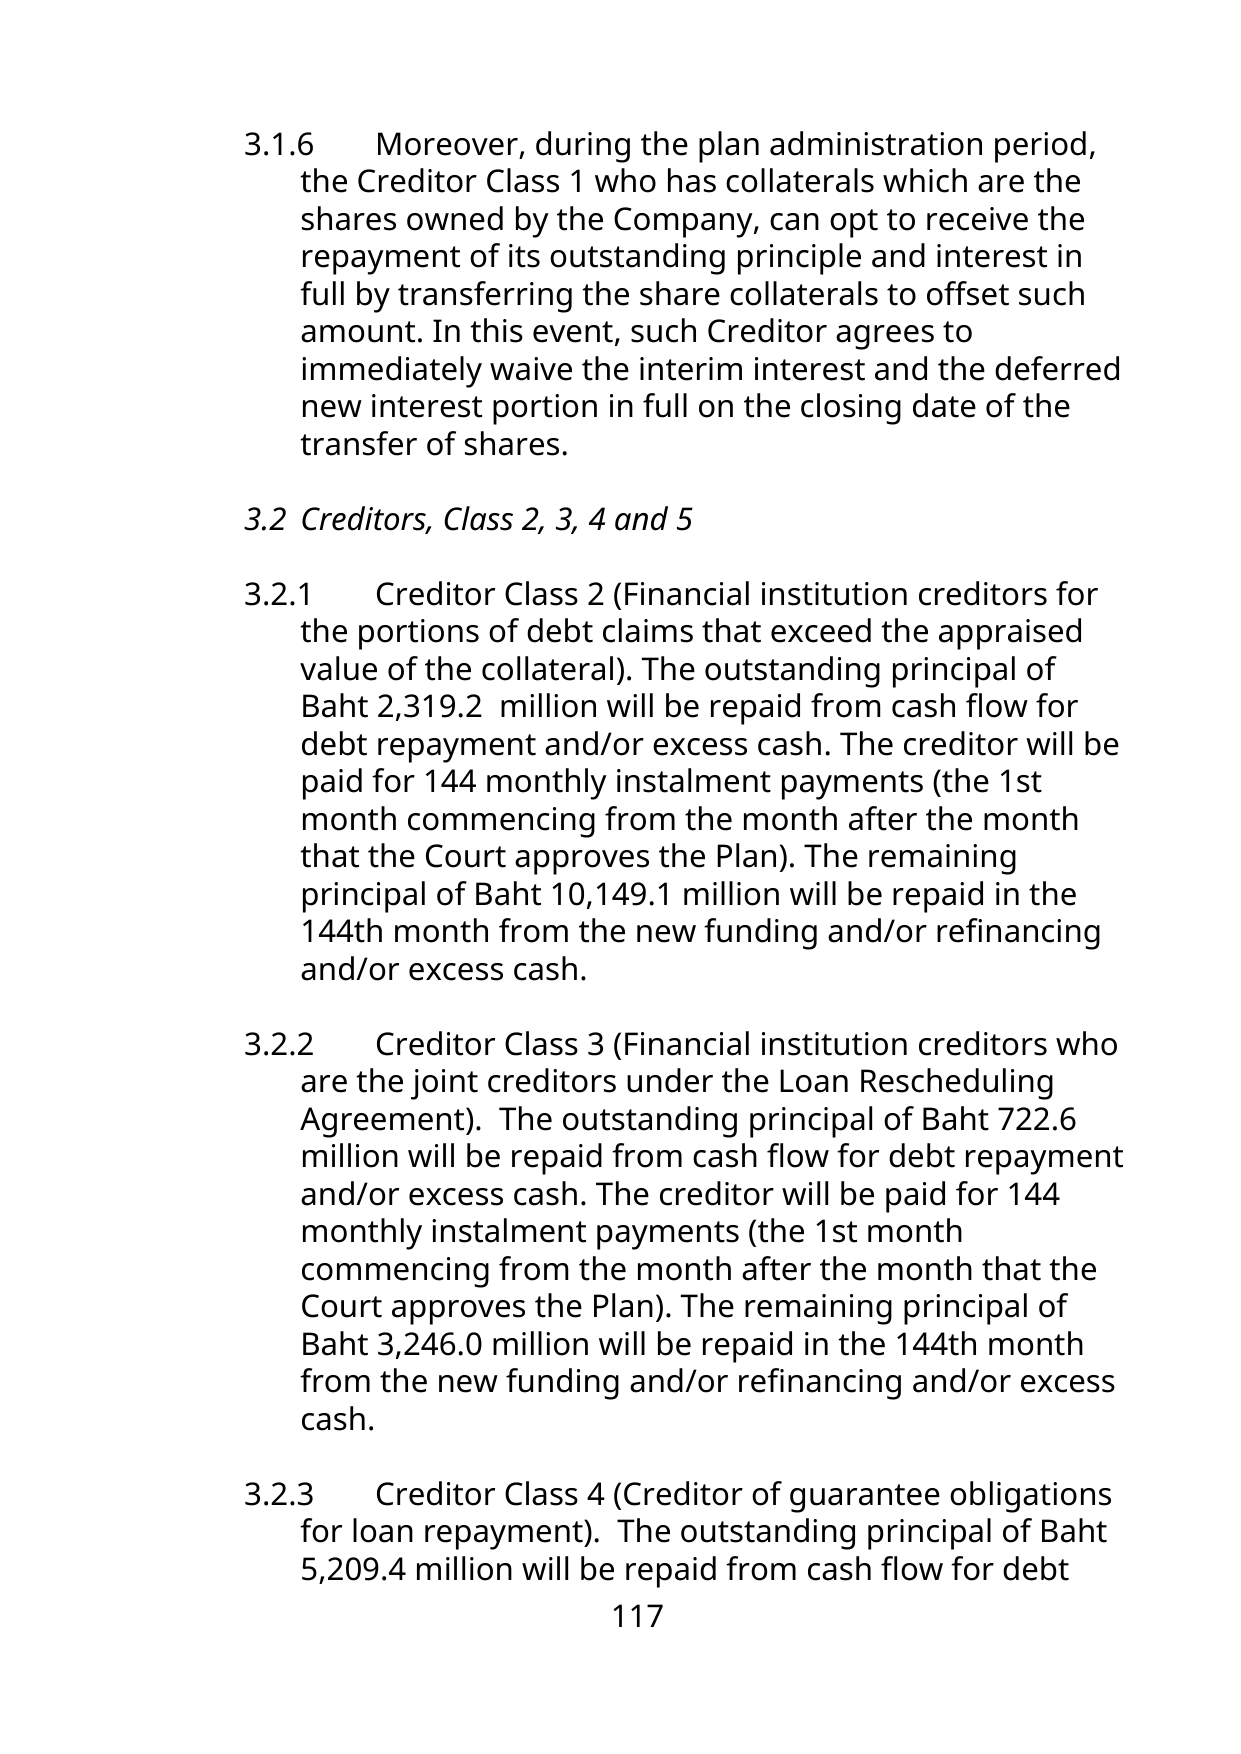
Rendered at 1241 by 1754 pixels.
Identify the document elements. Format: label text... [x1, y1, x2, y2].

text 3.2 Creditors, Class 2, 3, 4 and 5 [244, 500, 1125, 537]
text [244, 1475, 1125, 1587]
text 3.1.6 Moreover, during the plan administration period, the Creditor Class 1 who has collaterals which are the shares owned by the Company, can opt to receive the repayment of its outstanding principle and interest in full by transferring the share collaterals to offset such amount. In this event, such Creditor agrees to immediately waive the interim interest and the deferred new interest portion in full on the closing date of the transfer of shares. [244, 125, 1125, 462]
text 3.2.2 Creditor Class 3 (Financial institution creditors who are the joint creditors under the Loan Rescheduling Agreement). The outstanding principal of Baht 722.6 million will be repaid from cash flow for debt repayment and/or excess cash. The creditor will be paid for 144 monthly instalment payments (the 1st month commencing from the month after the month that the Court approves the Plan). The remaining principal of Baht 3,246.0 million will be repaid in the 144th month from the new funding and/or refinancing and/or excess cash. [244, 1025, 1125, 1437]
text 3.2.1 Creditor Class 2 (Financial institution creditors for the portions of debt claims that exceed the appraised value of the collateral). The outstanding principal of Baht 2,319.2 million will be repaid from cash flow for debt repayment and/or excess cash. The creditor will be paid for 144 monthly instalment payments (the 1st month commencing from the month after the month that the Court approves the Plan). The remaining principal of Baht 10,149.1 million will be repaid in the 144th month from the new funding and/or refinancing and/or excess cash. [244, 575, 1125, 987]
